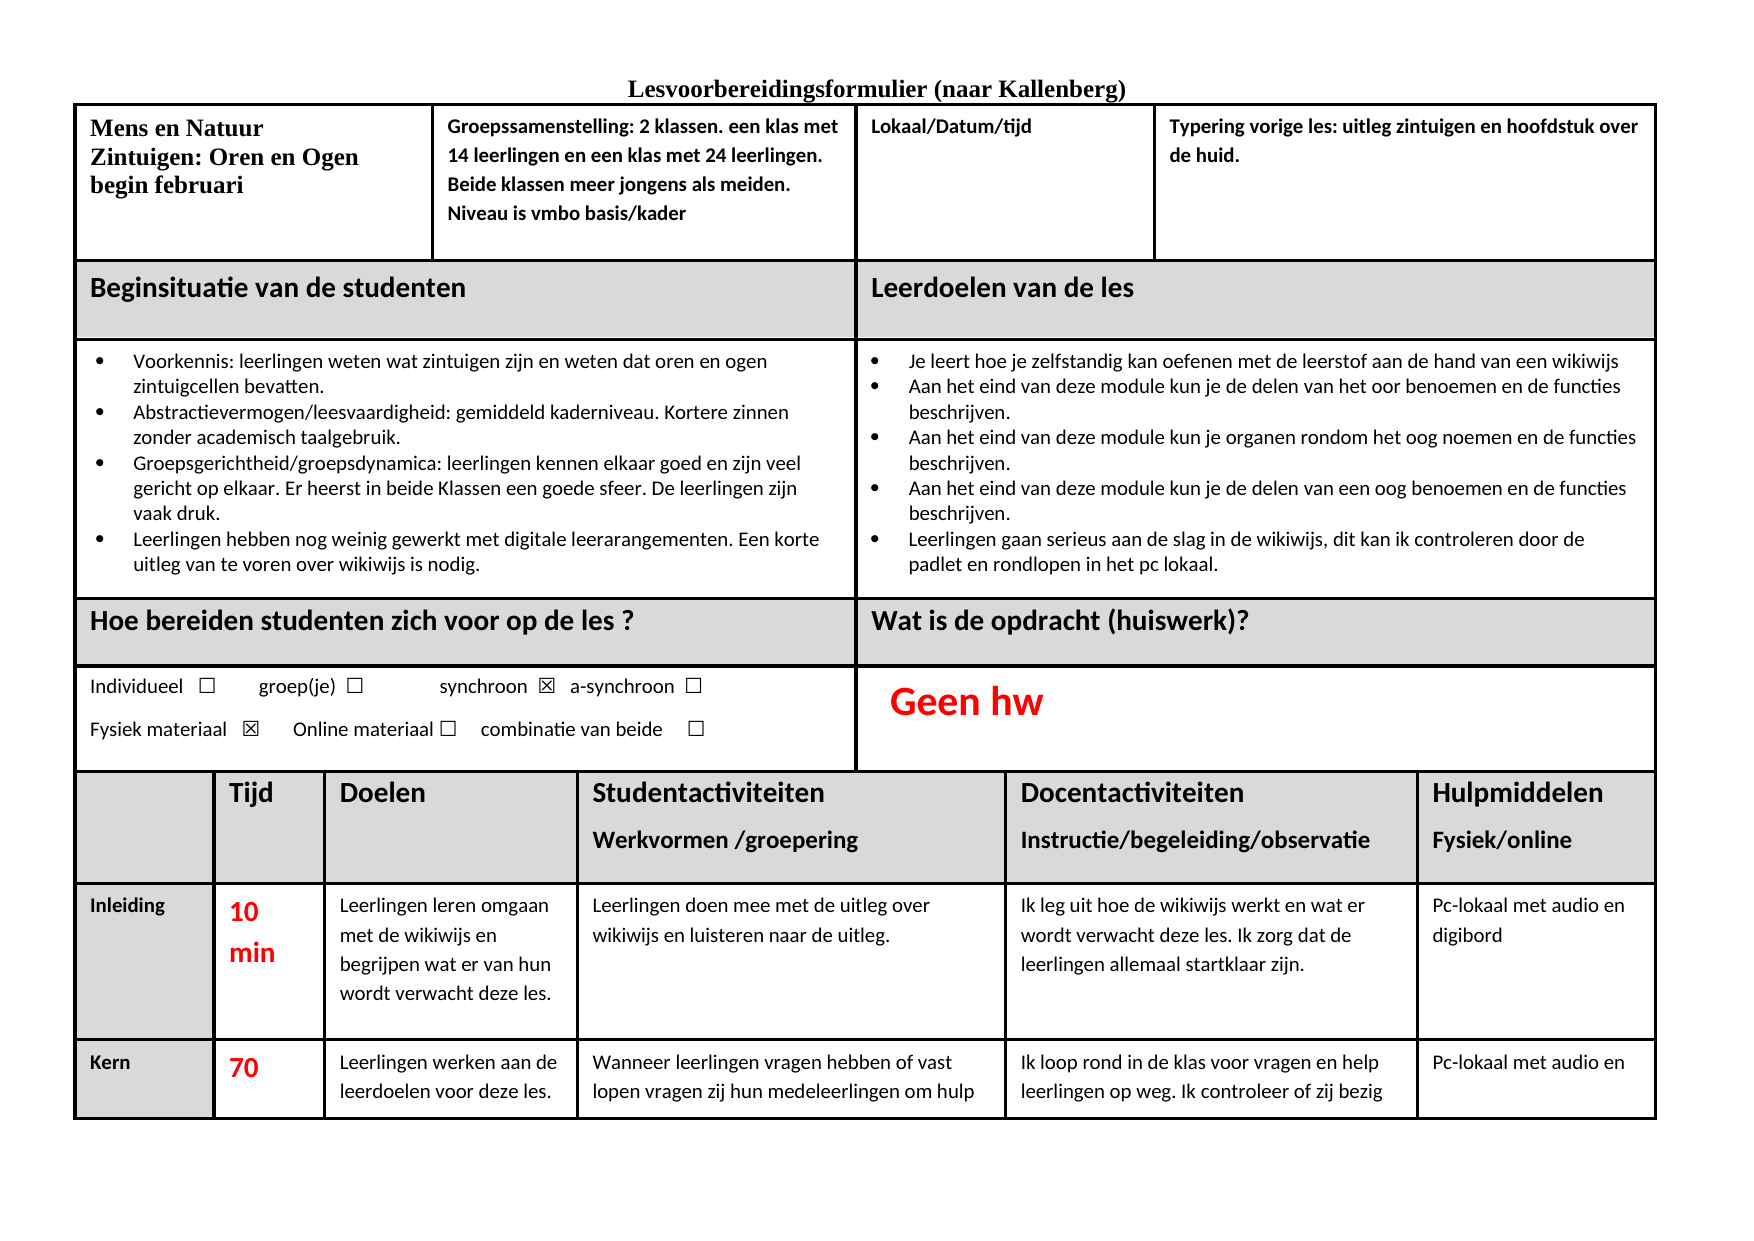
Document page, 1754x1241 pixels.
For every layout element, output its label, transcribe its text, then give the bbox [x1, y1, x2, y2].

table_cell Wat is de opdracht (huiswerk)? [858, 600, 1654, 664]
table_cell Inleiding [77, 885, 212, 1038]
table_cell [326, 1041, 576, 1117]
table_cell Leerdoelen van de les [858, 262, 1654, 337]
table_cell 70 min [216, 1041, 323, 1117]
table_cell Beginsituatie van de studenten [77, 262, 854, 337]
table_header Typering vorige les: uitleg zintuigen en hoofdstuk over de huid. [1156, 106, 1654, 259]
table_cell Voorkennis: leerlingen weten wat zintuigen zijn en weten dat oren en ogen zintuigcellen bevatten. Abstractievermogen/leesvaardigheid: gemiddeld kaderniveau. Kortere zinnen zonder academisch taalgebruik. Groepsgerichtheid/groepsdynamica: leerlingen kennen elkaar goed en zijn veel gericht op elkaar. Er heerst in beide Klassen een goede sfeer. De leerlingen zijn vaak druk. Leerlingen hebben nog weinig gewerkt met digitale leerarangementen. Een korte uitleg van te voren over wikiwijs is nodig. [77, 341, 854, 597]
table_cell Geen hw [858, 668, 1654, 769]
table_cell 10 min [216, 885, 323, 1038]
table_header Groepssamenstelling: 2 klassen. een klas met 14 leerlingen en een klas met 24 leerlingen. Beide klassen meer jongens als meiden. Niveau is vmbo basis/kader [434, 106, 854, 259]
table_cell Je leert hoe je zelfstandig kan oefenen met de leerstof aan de hand van een wikiwijs Aan het eind van deze module kun je de delen van het oor benoemen en de functies beschrijven. Aan het eind van deze module kun je organen rondom het oog noemen en de functies beschrijven. Aan het eind van deze module kun je de delen van een oog benoemen en de functies beschrijven. Leerlingen gaan serieus aan de slag in de wikiwijs, dit kan ik controleren door de padlet en rondlopen in het pc lokaal. [858, 341, 1654, 597]
table_cell Kern [77, 1041, 212, 1117]
table_cell [77, 773, 212, 882]
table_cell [579, 1041, 1004, 1117]
table_cell Hulpmiddelen Fysiek/online [1419, 773, 1654, 882]
table_cell Leerlingen doen mee met de uitleg over wikiwijs en luisteren naar de uitleg. [579, 885, 1004, 1038]
table_cell Hoe bereiden studenten zich voor op de les ? [77, 600, 854, 664]
table_header Mens en Natuur Zintuigen: Oren en Ogen begin februari [77, 106, 431, 259]
table_header Lokaal/Datum/tijd [858, 106, 1153, 259]
table_cell Doelen [326, 773, 576, 882]
table_cell Tijd [216, 773, 323, 882]
table_cell Leerlingen leren omgaan met de wikiwijs en begrijpen wat er van hun wordt verwacht deze les. [326, 885, 576, 1038]
table_cell Docentactiviteiten Instructie/begeleiding/observatie [1007, 773, 1416, 882]
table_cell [1419, 1041, 1654, 1117]
table_cell Ik leg uit hoe de wikiwijs werkt en wat er wordt verwacht deze les. Ik zorg dat de leerlingen allemaal startklaar zijn. [1007, 885, 1416, 1038]
table_cell Studentactiviteiten Werkvormen /groepering [579, 773, 1004, 882]
table_cell Pc-lokaal met audio en digibord [1419, 885, 1654, 1038]
table_cell Individueel groep(je) synchroon a-synchroon Fysiek materiaal Online materiaal combinatie van beide [77, 668, 854, 769]
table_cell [1007, 1041, 1416, 1117]
